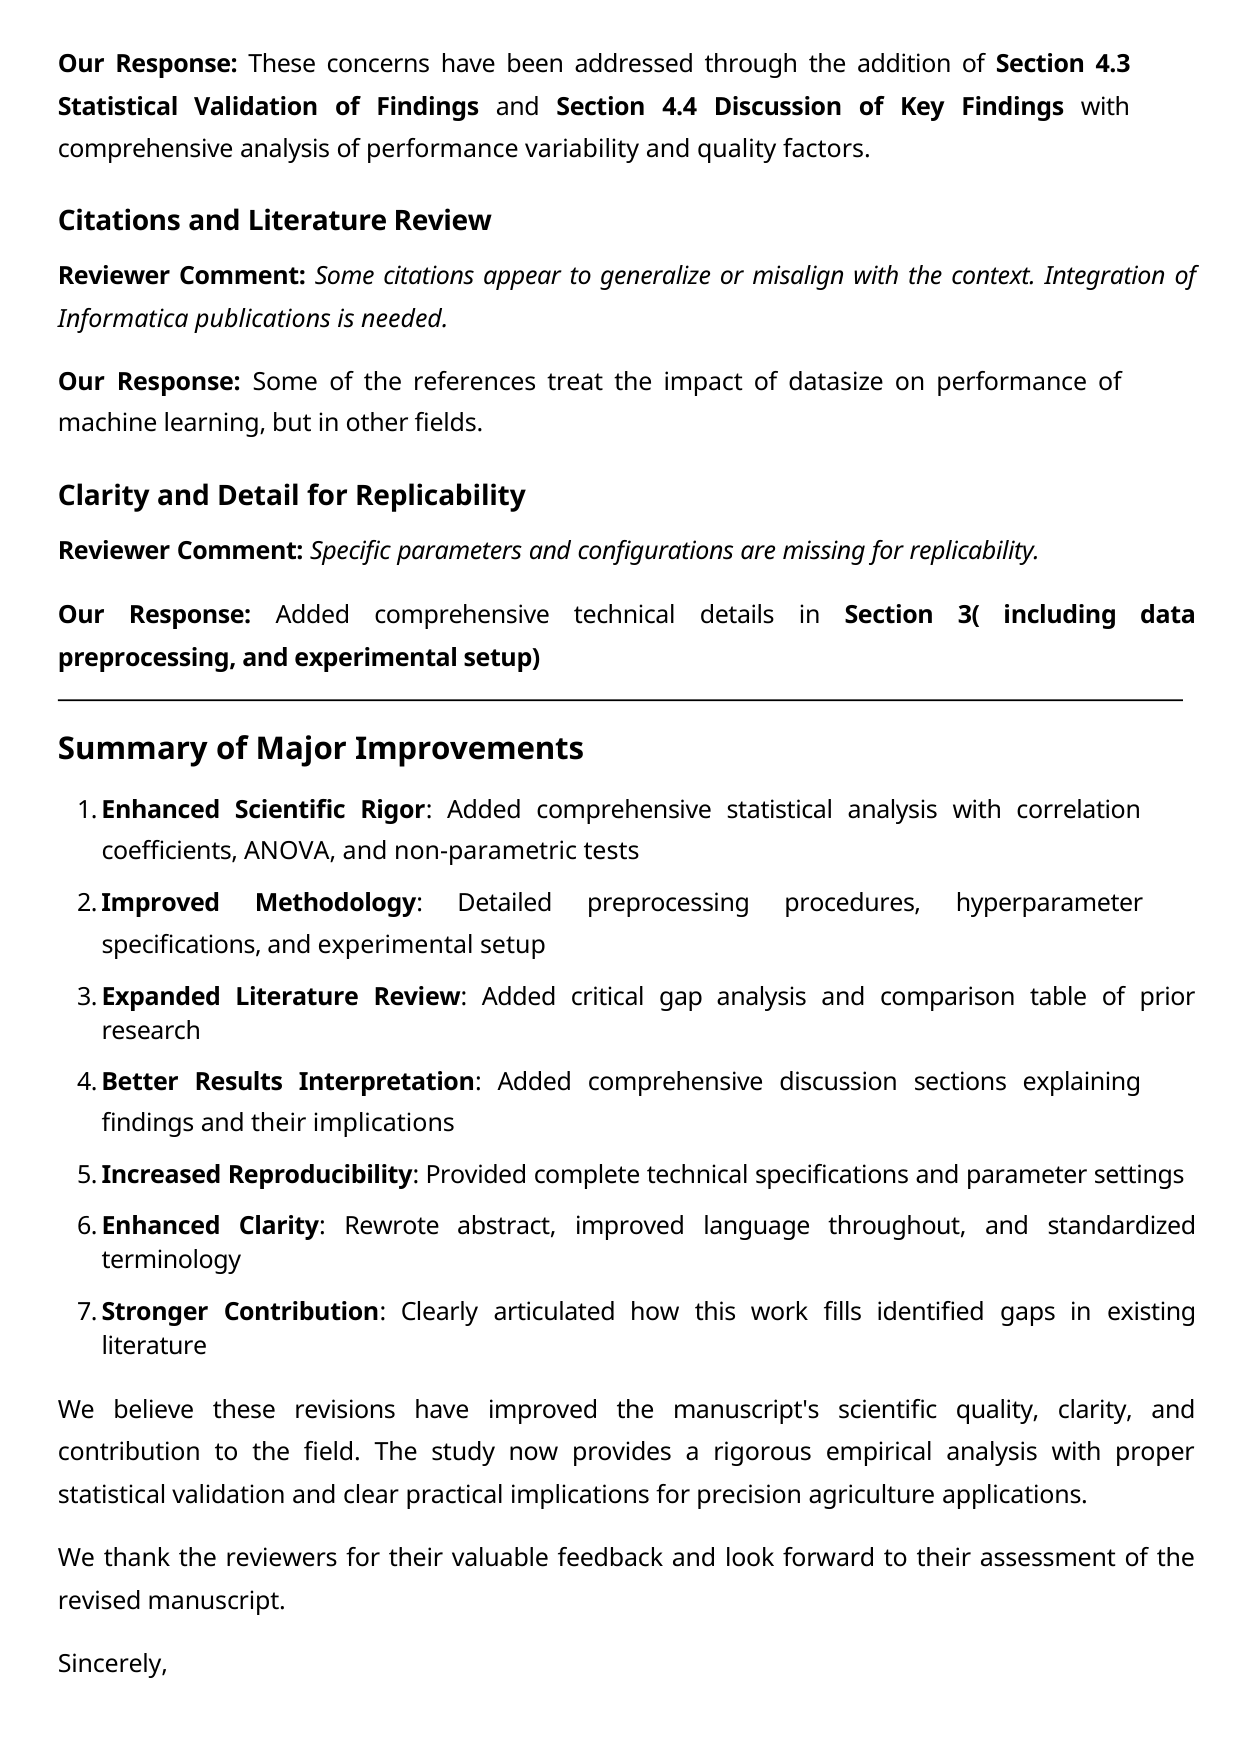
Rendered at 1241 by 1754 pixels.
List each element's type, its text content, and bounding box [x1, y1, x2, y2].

text Sincerely, [58, 1645, 1196, 1679]
list Better Results Interpretation: Added comprehensive discussion sections explaining findings and their implications [77, 1063, 1142, 1138]
text Our Response: These concerns have been addressed through the addition of Section 4.3 Statistical Validation of Findings and Section 4.4 Discussion of Key Findings with comprehensive analysis of performance variability and quality factors. [58, 46, 1131, 165]
subtitle Clarity and Detail for Replicability [58, 476, 1196, 514]
list Enhanced Scientific Rigor: Added comprehensive statistical analysis with correlation coefficients, ANOVA, and non-parametric tests [77, 792, 1141, 867]
text We believe these revisions have improved the manuscript's scientific quality, clarity, and contribution to the field. The study now provides a rigorous empirical analysis with proper statistical validation and clear practical implications for precision agriculture applications. [58, 1391, 1196, 1510]
text Our Response: Some of the references treat the impact of datasize on performance of machine learning, but in other fields. [58, 364, 1122, 439]
list Enhanced Clarity: Rewrote abstract, improved language throughout, and standardized terminology [77, 1207, 1196, 1276]
list Stronger Contribution: Clearly articulated how this work fills identified gaps in existing literature [77, 1294, 1196, 1362]
text We thank the reviewers for their valuable feedback and look forward to their assessment of the revised manuscript. [58, 1539, 1196, 1616]
list Increased Reproducibility: Provided complete technical specifications and parameter settings [77, 1157, 1196, 1191]
subtitle Citations and Literature Review [58, 200, 1196, 238]
text Our Response: Added comprehensive technical details in Section 3( including data preprocessing, and experimental setup) [58, 596, 1196, 673]
text Reviewer Comment: Some citations appear to generalize or misalign with the context. Integration of Informatica publications is needed. [58, 258, 1196, 334]
list Improved Methodology: Detailed preprocessing procedures, hyperparameter specifications, and experimental setup [77, 885, 1143, 960]
text Reviewer Comment: Specific parameters and configurations are missing for replicability. [58, 533, 1196, 567]
list Expanded Literature Review: Added critical gap analysis and comparison table of prior research [77, 978, 1196, 1047]
subtitle Summary of Major Improvements [58, 726, 1196, 769]
